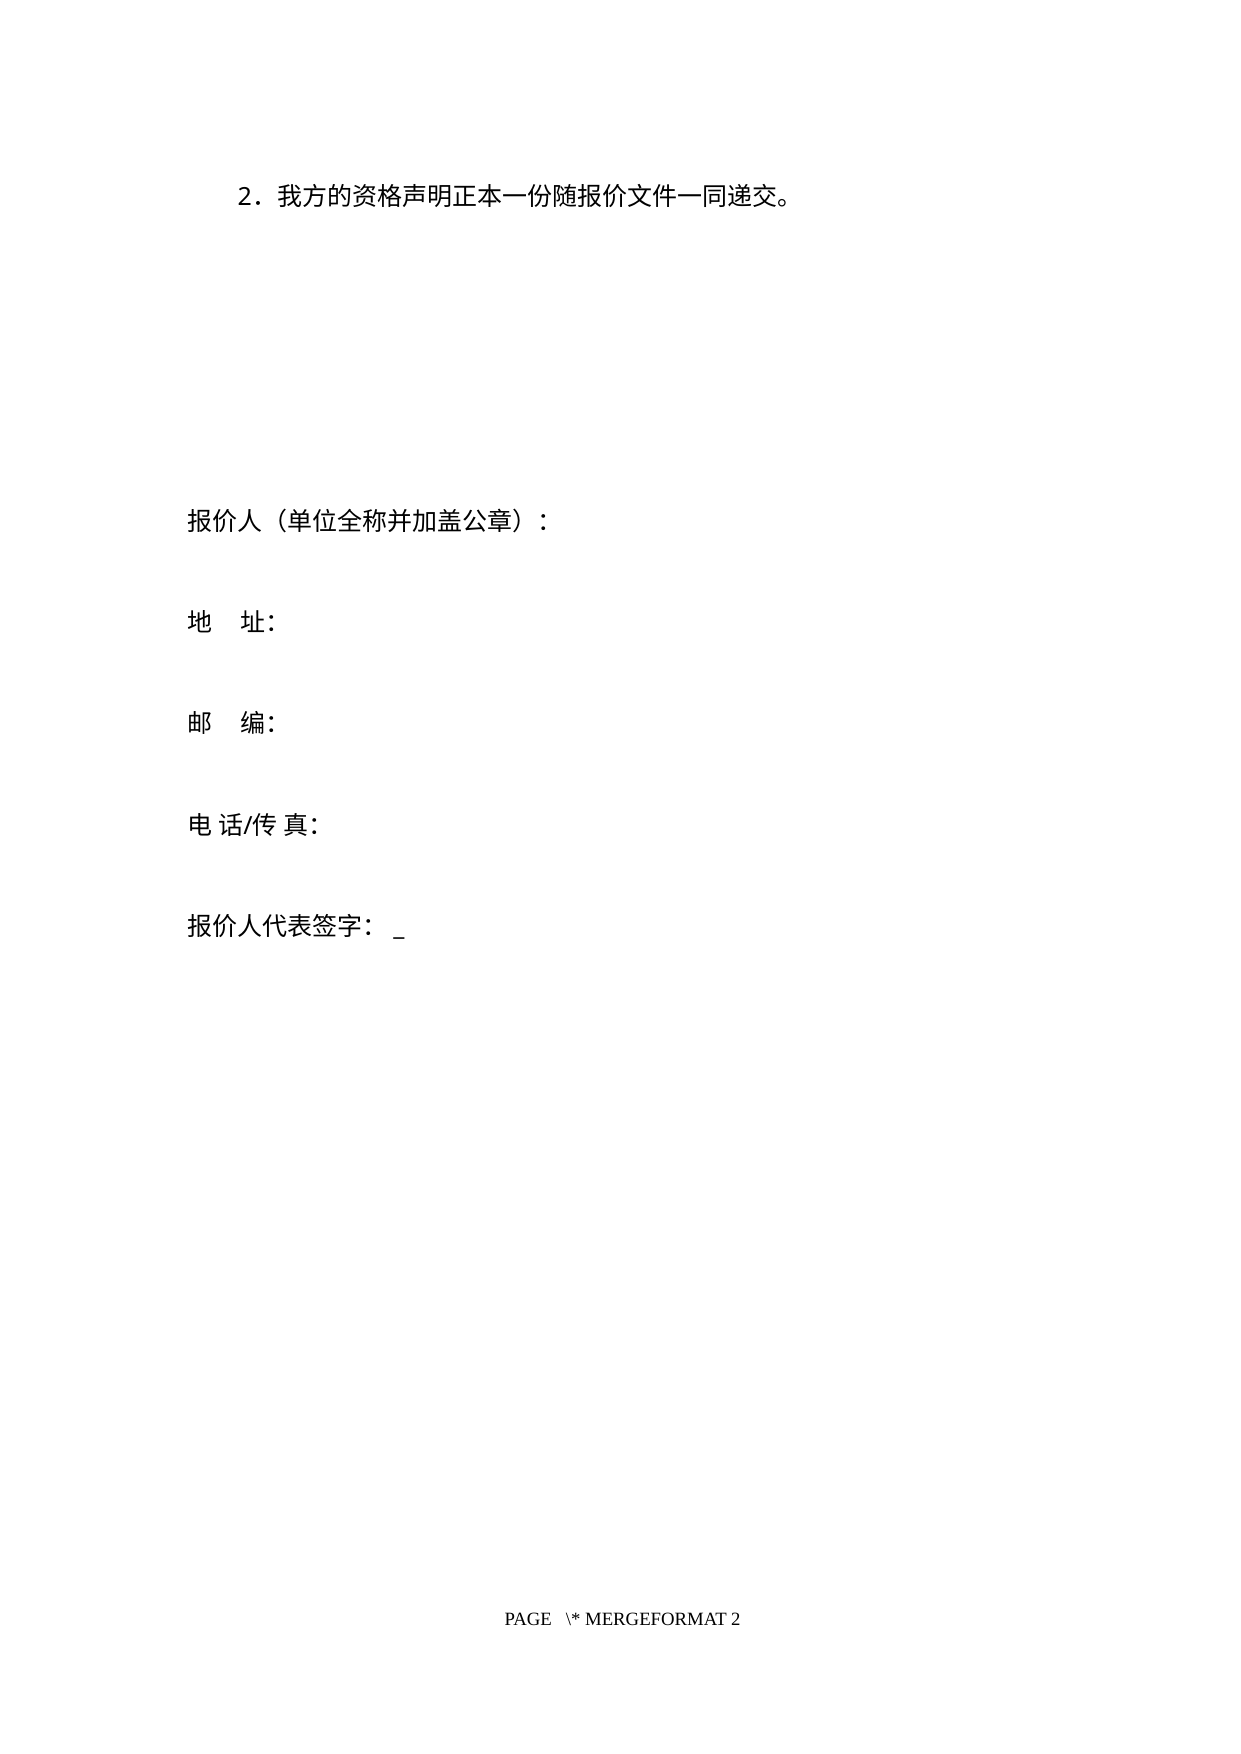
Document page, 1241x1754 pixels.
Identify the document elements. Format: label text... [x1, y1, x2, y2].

text 电 话/传 真： [187, 791, 1053, 856]
text 2．我方的资格声明正本一份随报价文件一同递交。 [187, 162, 1053, 227]
text 报价人代表签字： _ [187, 892, 1053, 957]
text 报价人（单位全称并加盖公章）： [187, 487, 1053, 552]
text 地 址： [187, 588, 1053, 653]
text 邮 编： [187, 689, 1053, 754]
